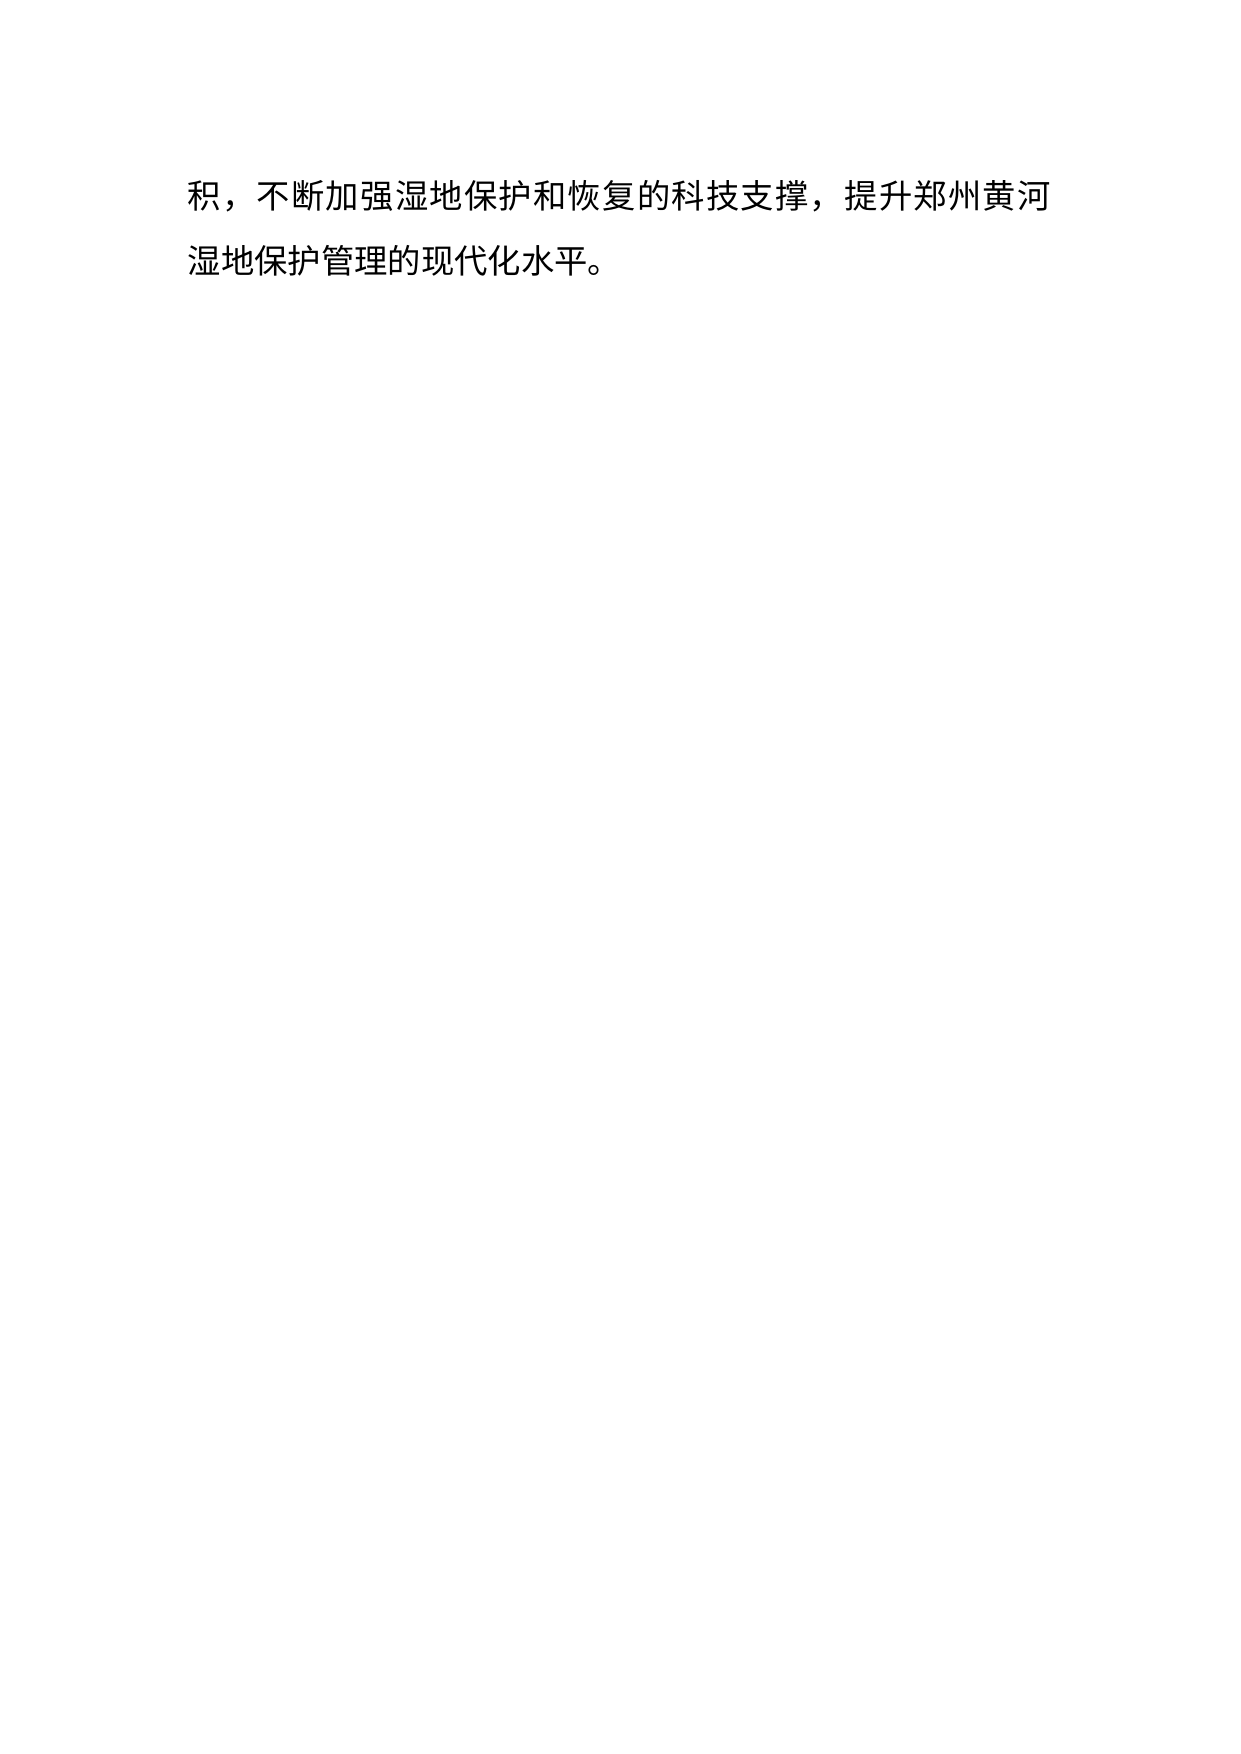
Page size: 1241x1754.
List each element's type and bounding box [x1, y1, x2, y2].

text [187, 162, 1053, 292]
